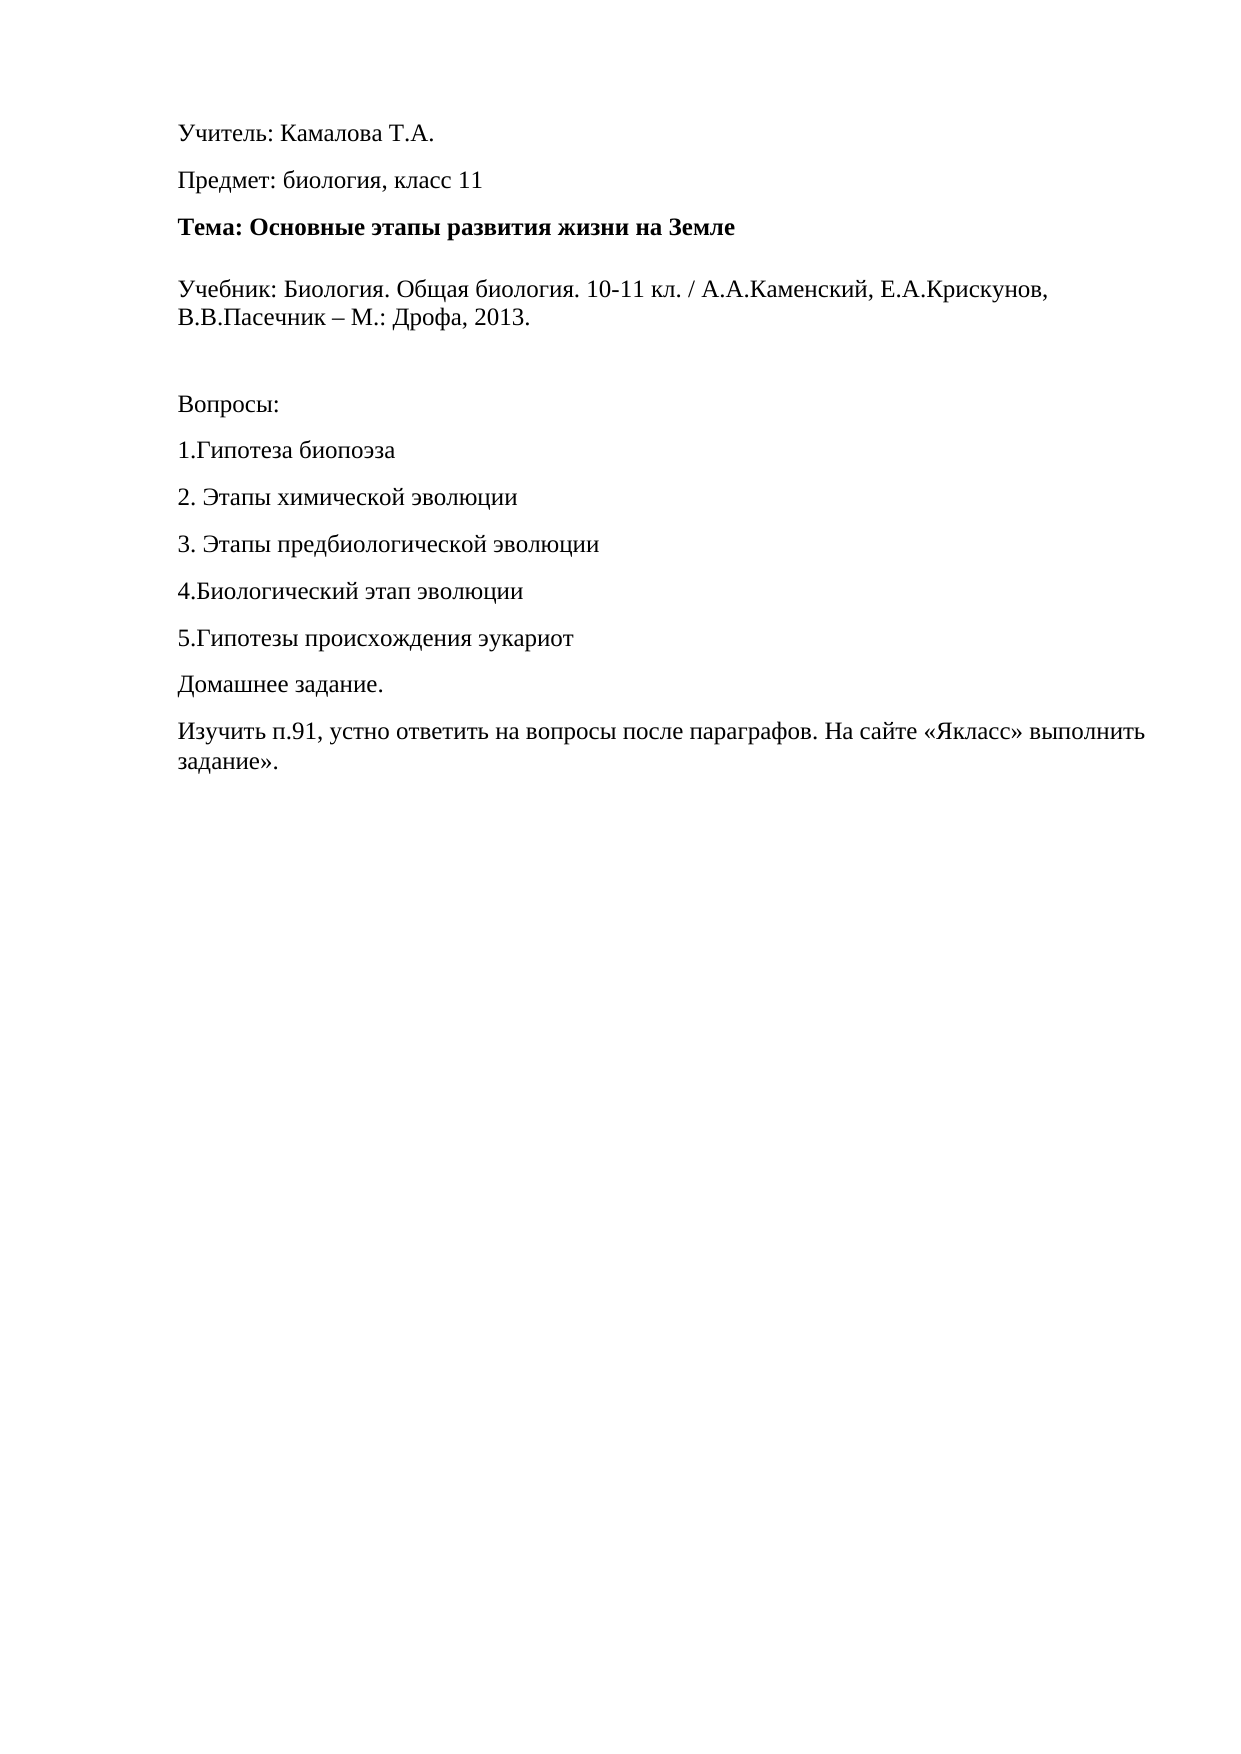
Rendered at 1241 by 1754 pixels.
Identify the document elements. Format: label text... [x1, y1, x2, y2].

text 5.Гипотезы происхождения эукариот [177, 623, 1152, 651]
text 1.Гипотеза биопоэза [177, 436, 1152, 464]
text Учитель: Камалова Т.А. [177, 118, 1152, 147]
text Учебник: Биология. Общая биология. 10-11 кл. / А.А.Каменский, Е.А.Крискунов, В.В.Пасечник – М.: Дрофа, 2013. [177, 274, 1152, 331]
text 2. Этапы химической эволюции [177, 482, 1152, 511]
text 4.Биологический этап эволюции [177, 576, 1152, 604]
text Предмет: биология, класс 11 [177, 165, 1152, 194]
text Изучить п.91, устно ответить на вопросы после параграфов. На сайте «Якласс» выполнить задание». [177, 716, 1152, 775]
text 3. Этапы предбиологической эволюции [177, 529, 1152, 558]
text Тема: Основные этапы развития жизни на Земле [177, 212, 1152, 240]
text Домашнее задание. [177, 669, 1152, 698]
text Вопросы: [177, 389, 1152, 417]
